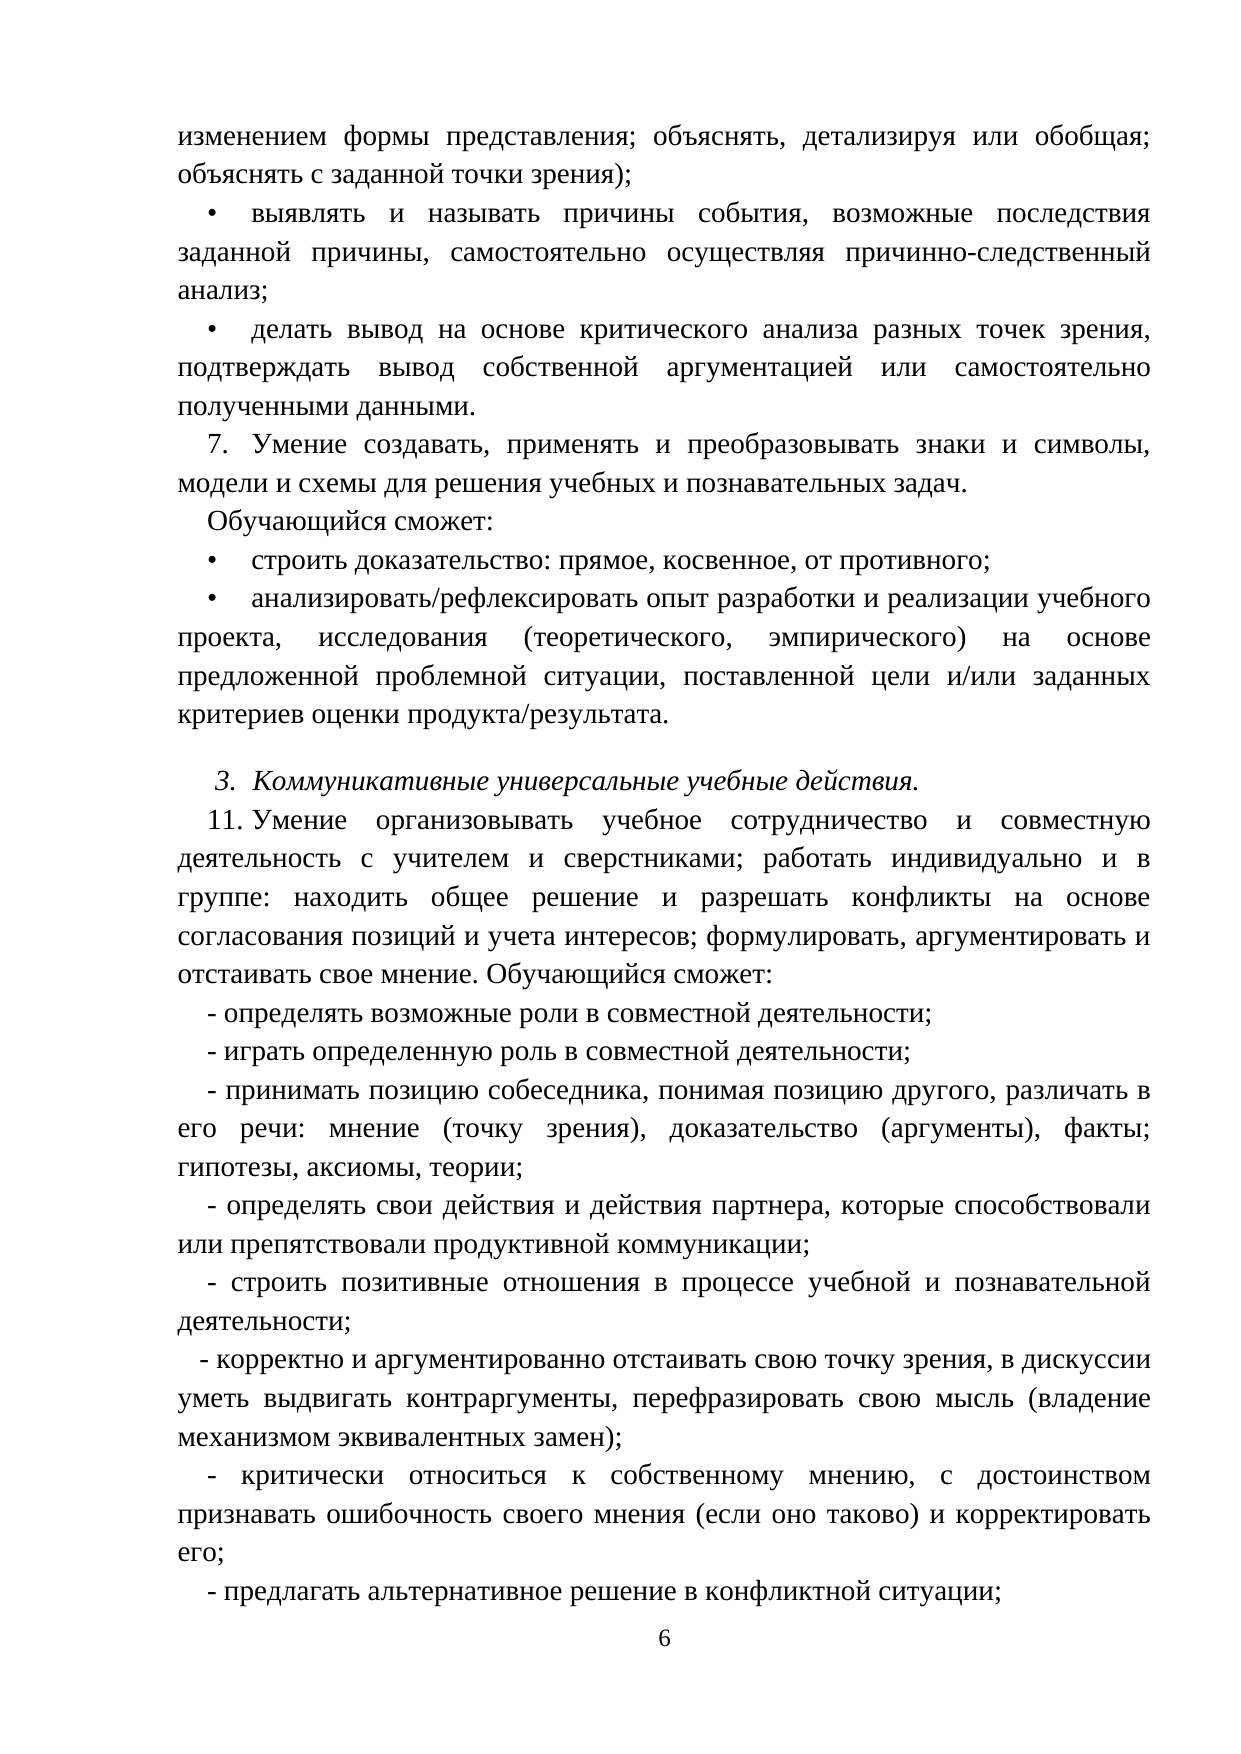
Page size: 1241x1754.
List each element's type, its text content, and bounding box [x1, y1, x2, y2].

list - корректно и аргументированно отстаивать свою точку зрения, в дискуссии уметь выдвигать контраргументы, перефразировать свою мысль (владение механизмом эквивалентных замен); [177, 1342, 1152, 1452]
list • анализировать/рефлексировать опыт разработки и реализации учебного проекта, исследования (теоретического, эмпирического) на основе предложенной проблемной ситуации, поставленной цели и/или заданных критериев оценки продукта/результата. [177, 581, 1152, 730]
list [177, 118, 1152, 190]
list 7. Умение создавать, применять и преобразовывать знаки и символы, модели и схемы для решения учебных и познавательных задач. [177, 426, 1152, 498]
list Коммуникативные универсальные учебные действия. [215, 763, 1152, 797]
list - принимать позицию собеседника, понимая позицию другого, различать в его речи: мнение (точку зрения), доказательство (аргументы), факты; гипотезы, аксиомы, теории; [177, 1072, 1152, 1182]
list - строить позитивные отношения в процессе учебной и познавательной деятельности; [177, 1264, 1152, 1337]
list - определять свои действия и действия партнера, которые способствовали или препятствовали продуктивной коммуникации; [177, 1187, 1152, 1259]
list • строить доказательство: прямое, косвенное, от противного; [177, 542, 1152, 576]
list - критически относиться к собственному мнению, с достоинством признавать ошибочность своего мнения (если оно таково) и корректировать его; [177, 1457, 1152, 1568]
list 11. Умение организовывать учебное сотрудничество и совместную деятельность с учителем и сверстниками; работать индивидуально и в группе: находить общее решение и разрешать конфликты на основе согласования позиций и учета интересов; формулировать, аргументировать и отстаивать свое мнение. Обучающийся сможет: [177, 802, 1152, 990]
list • выявлять и называть причины события, возможные последствия заданной причины, самостоятельно осуществляя причинно-следственный анализ; [177, 195, 1152, 306]
list • делать вывод на основе критического анализа разных точек зрения, подтверждать вывод собственной аргументацией или самостоятельно полученными данными. [177, 311, 1152, 421]
list - определять возможные роли в совместной деятельности; [177, 995, 1152, 1028]
list - играть определенную роль в совместной деятельности; [177, 1033, 1152, 1067]
list - предлагать альтернативное решение в конфликтной ситуации; [177, 1573, 1152, 1606]
list Обучающийся сможет: [177, 503, 1152, 537]
